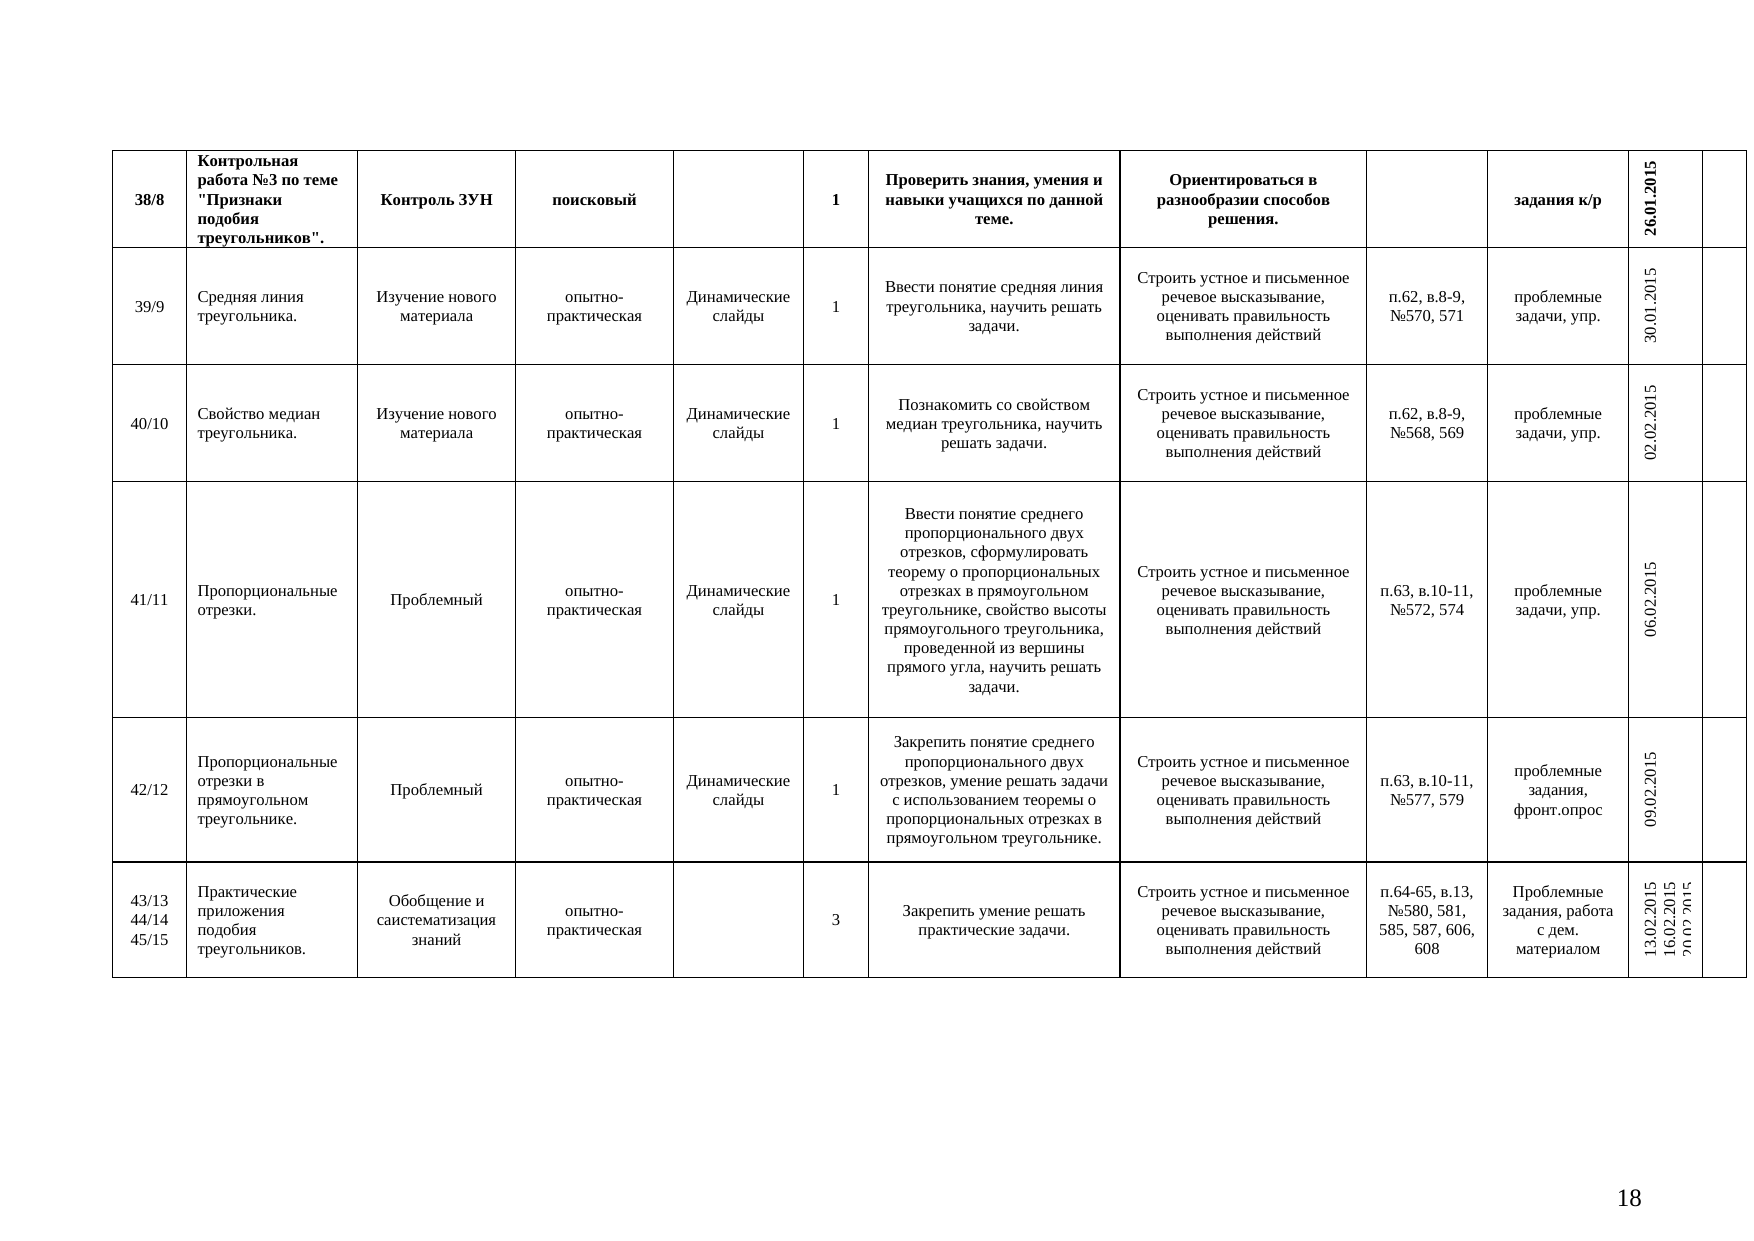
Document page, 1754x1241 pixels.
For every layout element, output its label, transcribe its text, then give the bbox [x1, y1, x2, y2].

table_cell 39/9 [113, 248, 186, 364]
table_cell Динамические слайды [674, 482, 803, 717]
table_cell поисковый [516, 151, 673, 247]
table_cell [1703, 863, 1746, 977]
table_cell 43/13 44/14 45/15 [113, 863, 186, 977]
table_cell п.62, в.8-9, №570, 571 [1367, 248, 1487, 364]
table_cell Строить устное и письменное речевое высказывание, оценивать правильность выполнения действий [1121, 365, 1366, 481]
table_cell Практические приложения подобия треугольников. [187, 863, 357, 977]
table_cell проблемные задания, фронт.опрос [1488, 718, 1628, 861]
table_cell 02.02.2015 [1629, 365, 1702, 481]
table_cell [1703, 365, 1746, 481]
table_cell [1703, 248, 1746, 364]
table_cell Познакомить со свойством медиан треугольника, научить решать задачи. [869, 365, 1119, 481]
table_cell [674, 863, 803, 977]
table_cell 1 [804, 151, 868, 247]
table_cell проблемные задачи, упр. [1488, 482, 1628, 717]
table_cell Закрепить умение решать практические задачи. [869, 863, 1119, 977]
table_cell задания к/р [1488, 151, 1628, 247]
table_cell [674, 151, 803, 247]
table_cell 26.01.2015 [1629, 151, 1702, 247]
table_cell 30.01.2015 [1629, 248, 1702, 364]
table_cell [1121, 863, 1366, 977]
table_cell опытно-практическая [516, 248, 673, 364]
table_cell Пропорциональные отрезки. [187, 482, 357, 717]
table_cell Проблемный [358, 482, 515, 717]
table_cell Строить устное и письменное речевое высказывание, оценивать правильность выполнения действий [1121, 248, 1366, 364]
table_cell 38/8 [113, 151, 186, 247]
table_cell 1 [804, 718, 868, 861]
table_cell Контроль ЗУН [358, 151, 515, 247]
table_cell 1 [804, 248, 868, 364]
table_cell опытно-практическая [516, 482, 673, 717]
table_cell 09.02.2015 [1629, 718, 1702, 861]
table_cell опытно-практическая [516, 863, 673, 977]
table_cell Динамические слайды [674, 718, 803, 861]
table_cell 41/11 [113, 482, 186, 717]
table_cell [1703, 151, 1746, 247]
table_cell Строить устное и письменное речевое высказывание, оценивать правильность выполнения действий [1121, 482, 1366, 717]
table_cell Динамические слайды [674, 365, 803, 481]
table_cell п.64-65, в.13, №580, 581, 585, 587, 606, 608 [1367, 863, 1487, 977]
table_cell 3 [804, 863, 868, 977]
table_cell Средняя линия треугольника. [187, 248, 357, 364]
table_cell 1 [804, 365, 868, 481]
table_cell п.62, в.8-9, №568, 569 [1367, 365, 1487, 481]
table_cell проблемные задачи, упр. [1488, 365, 1628, 481]
table_cell проблемные задачи, упр. [1488, 248, 1628, 364]
table_cell Проверить знания, умения и навыки учащихся по данной теме. [869, 151, 1119, 247]
table_cell Обобщение и саистематизация знаний [358, 863, 515, 977]
table_cell Ввести понятие средняя линия треугольника, научить решать задачи. [869, 248, 1119, 364]
table_cell опытно-практическая [516, 365, 673, 481]
table_cell Строить устное и письменное речевое высказывание, оценивать правильность выполнения действий [1121, 718, 1366, 861]
table_cell п.63, в.10-11, №577, 579 [1367, 718, 1487, 861]
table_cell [1121, 151, 1366, 247]
table_cell Проблемный [358, 718, 515, 861]
table_cell Пропорциональные отрезки в прямоугольном треугольнике. [187, 718, 357, 861]
table_cell [1703, 482, 1746, 717]
table_cell [1703, 718, 1746, 861]
table_cell 06.02.2015 [1629, 482, 1702, 717]
table_cell Закрепить понятие среднего пропорционального двух отрезков, умение решать задачи с использованием теоремы о пропорциональных отрезках в прямоугольном треугольнике. [869, 718, 1119, 861]
table_cell 1 [804, 482, 868, 717]
table_cell Динамические слайды [674, 248, 803, 364]
table_cell Ввести понятие среднего пропорционального двух отрезков, сформулировать теорему о пропорциональных отрезках в прямоугольном треугольнике, свойство высоты прямоугольного треугольника, проведенной из вершины прямого угла, научить решать задачи. [869, 482, 1119, 717]
table_cell Изучение нового материала [358, 248, 515, 364]
table_cell [1367, 151, 1487, 247]
table_cell 13.02.2015 16.02.2015 20.02.2015 [1629, 863, 1702, 977]
table_cell Контрольная работа №3 по теме "Признаки подобия треугольников". [187, 151, 357, 247]
table_cell 40/10 [113, 365, 186, 481]
table_cell 42/12 [113, 718, 186, 861]
table_cell Свойство медиан треугольника. [187, 365, 357, 481]
table_cell опытно-практическая [516, 718, 673, 861]
table_cell Изучение нового материала [358, 365, 515, 481]
table_cell п.63, в.10-11, №572, 574 [1367, 482, 1487, 717]
table_cell Проблемные задания, работа с дем. материалом [1488, 863, 1628, 977]
